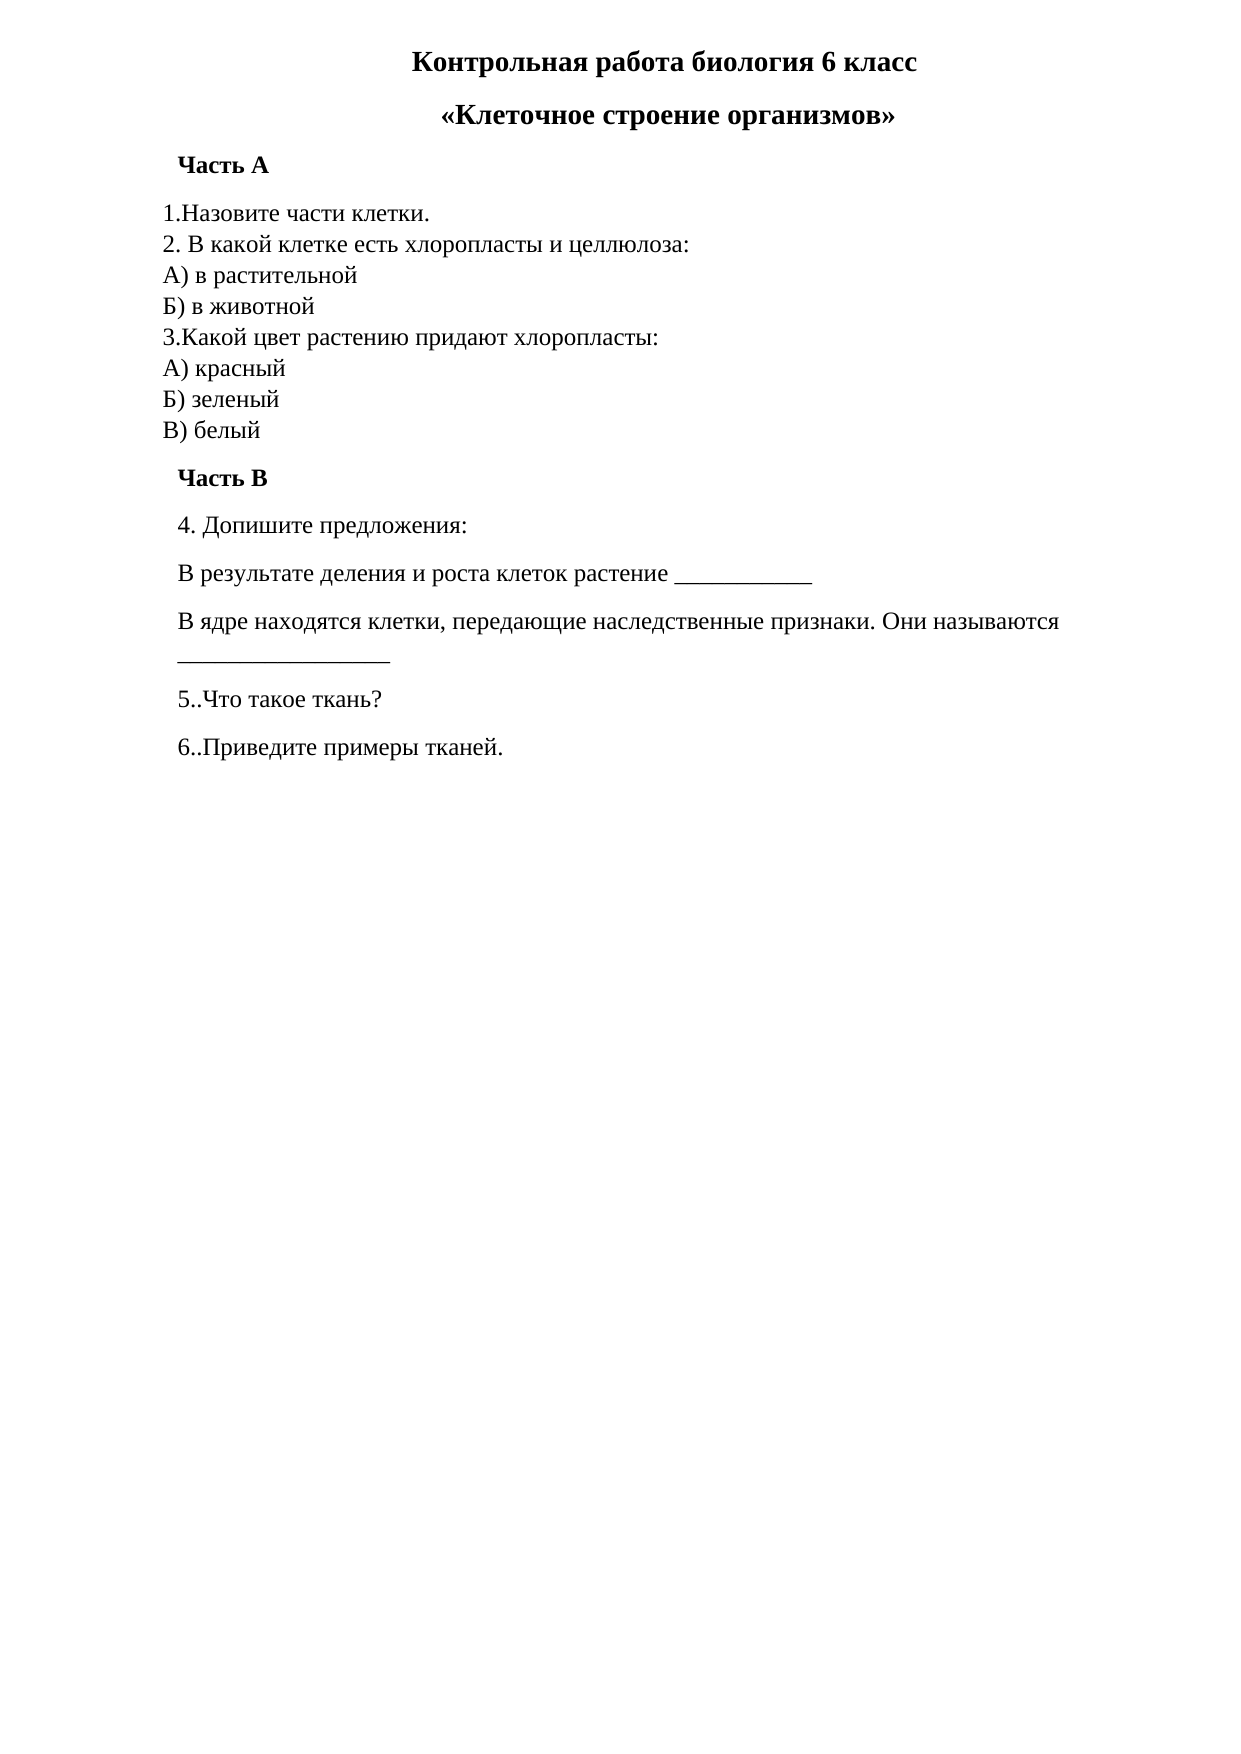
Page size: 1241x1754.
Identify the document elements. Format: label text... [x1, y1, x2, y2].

list 2. В какой клетке есть хлоропласты и целлюлоза: [162, 229, 1152, 257]
text «Клеточное строение организмов» [177, 97, 1152, 131]
text Часть В [177, 463, 1152, 491]
text В результате деления и роста клеток растение ___________ [177, 558, 1152, 587]
text 6..Приведите примеры тканей. [177, 732, 1152, 761]
text В ядре находятся клетки, передающие наследственные признаки. Они называются _________________ [177, 606, 1152, 666]
list А) красный [162, 353, 1152, 382]
list В) белый [162, 415, 1152, 444]
text 4. Допишите предложения: [177, 510, 1152, 539]
text 5..Что такое ткань? [177, 684, 1152, 713]
text Часть А [177, 150, 1152, 179]
list 1.Назовите части клетки. [162, 198, 1152, 226]
list 3.Какой цвет растению придают хлоропласты: [162, 322, 1152, 351]
text Контрольная работа биология 6 класс [177, 44, 1152, 78]
list Б) в животной [162, 291, 1152, 319]
list Б) зеленый [162, 384, 1152, 413]
list А) в растительной [162, 260, 1152, 288]
